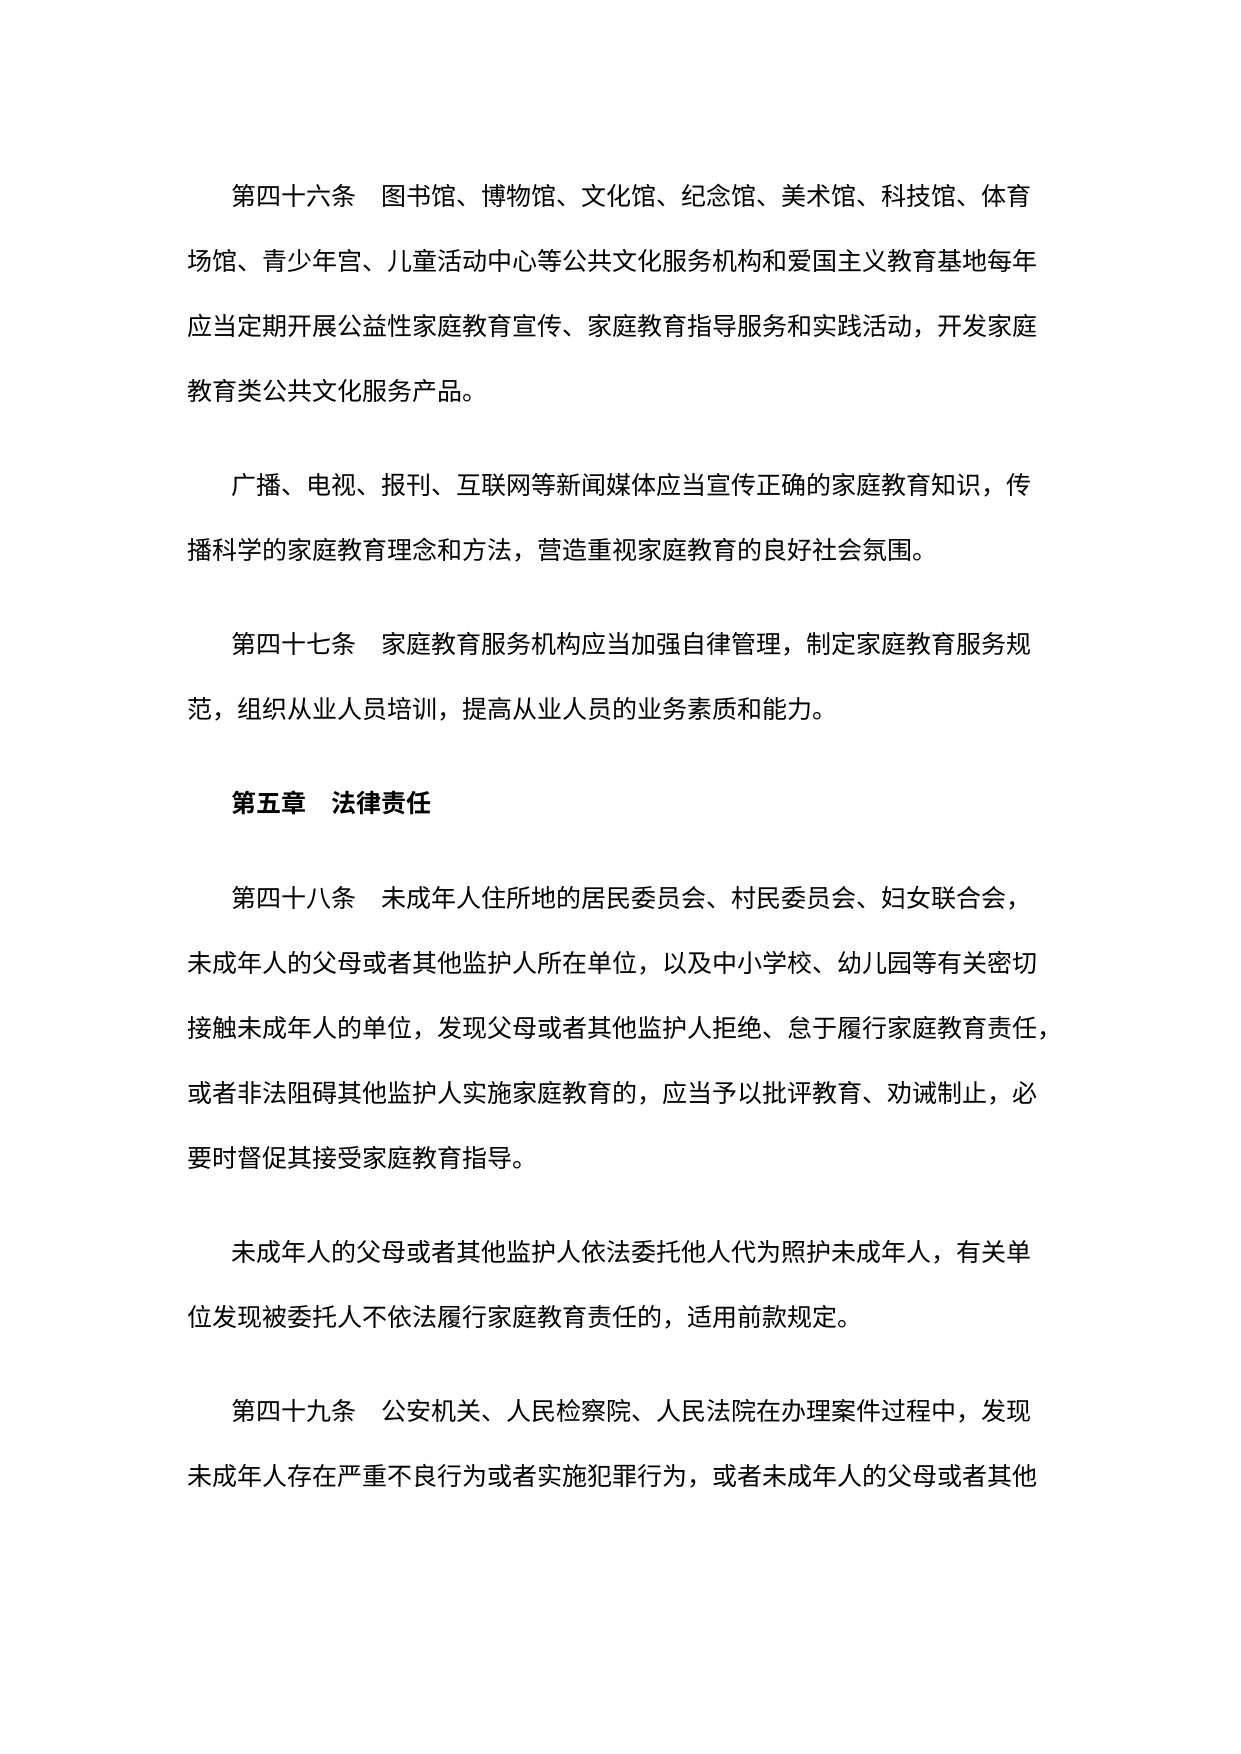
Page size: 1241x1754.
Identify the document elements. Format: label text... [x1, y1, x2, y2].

text 第四十八条 未成年人住所地的居民委员会、村民委员会、妇女联合会，未成年人的父母或者其他监护人所在单位，以及中小学校、幼儿园等有关密切接触未成年人的单位，发现父母或者其他监护人拒绝、怠于履行家庭教育责任，或者非法阻碍其他监护人实施家庭教育的，应当予以批评教育、劝诫制止，必要时督促其接受家庭教育指导。 [187, 864, 1053, 1189]
text 第四十七条 家庭教育服务机构应当加强自律管理，制定家庭教育服务规范，组织从业人员培训，提高从业人员的业务素质和能力。 [187, 610, 1053, 740]
text 第五章 法律责任 [187, 769, 1053, 834]
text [187, 1377, 1053, 1507]
text 广播、电视、报刊、互联网等新闻媒体应当宣传正确的家庭教育知识，传播科学的家庭教育理念和方法，营造重视家庭教育的良好社会氛围。 [187, 451, 1053, 581]
text 第四十六条 图书馆、博物馆、文化馆、纪念馆、美术馆、科技馆、体育场馆、青少年宫、儿童活动中心等公共文化服务机构和爱国主义教育基地每年应当定期开展公益性家庭教育宣传、家庭教育指导服务和实践活动，开发家庭教育类公共文化服务产品。 [187, 162, 1053, 422]
text 未成年人的父母或者其他监护人依法委托他人代为照护未成年人，有关单位发现被委托人不依法履行家庭教育责任的，适用前款规定。 [187, 1218, 1053, 1348]
